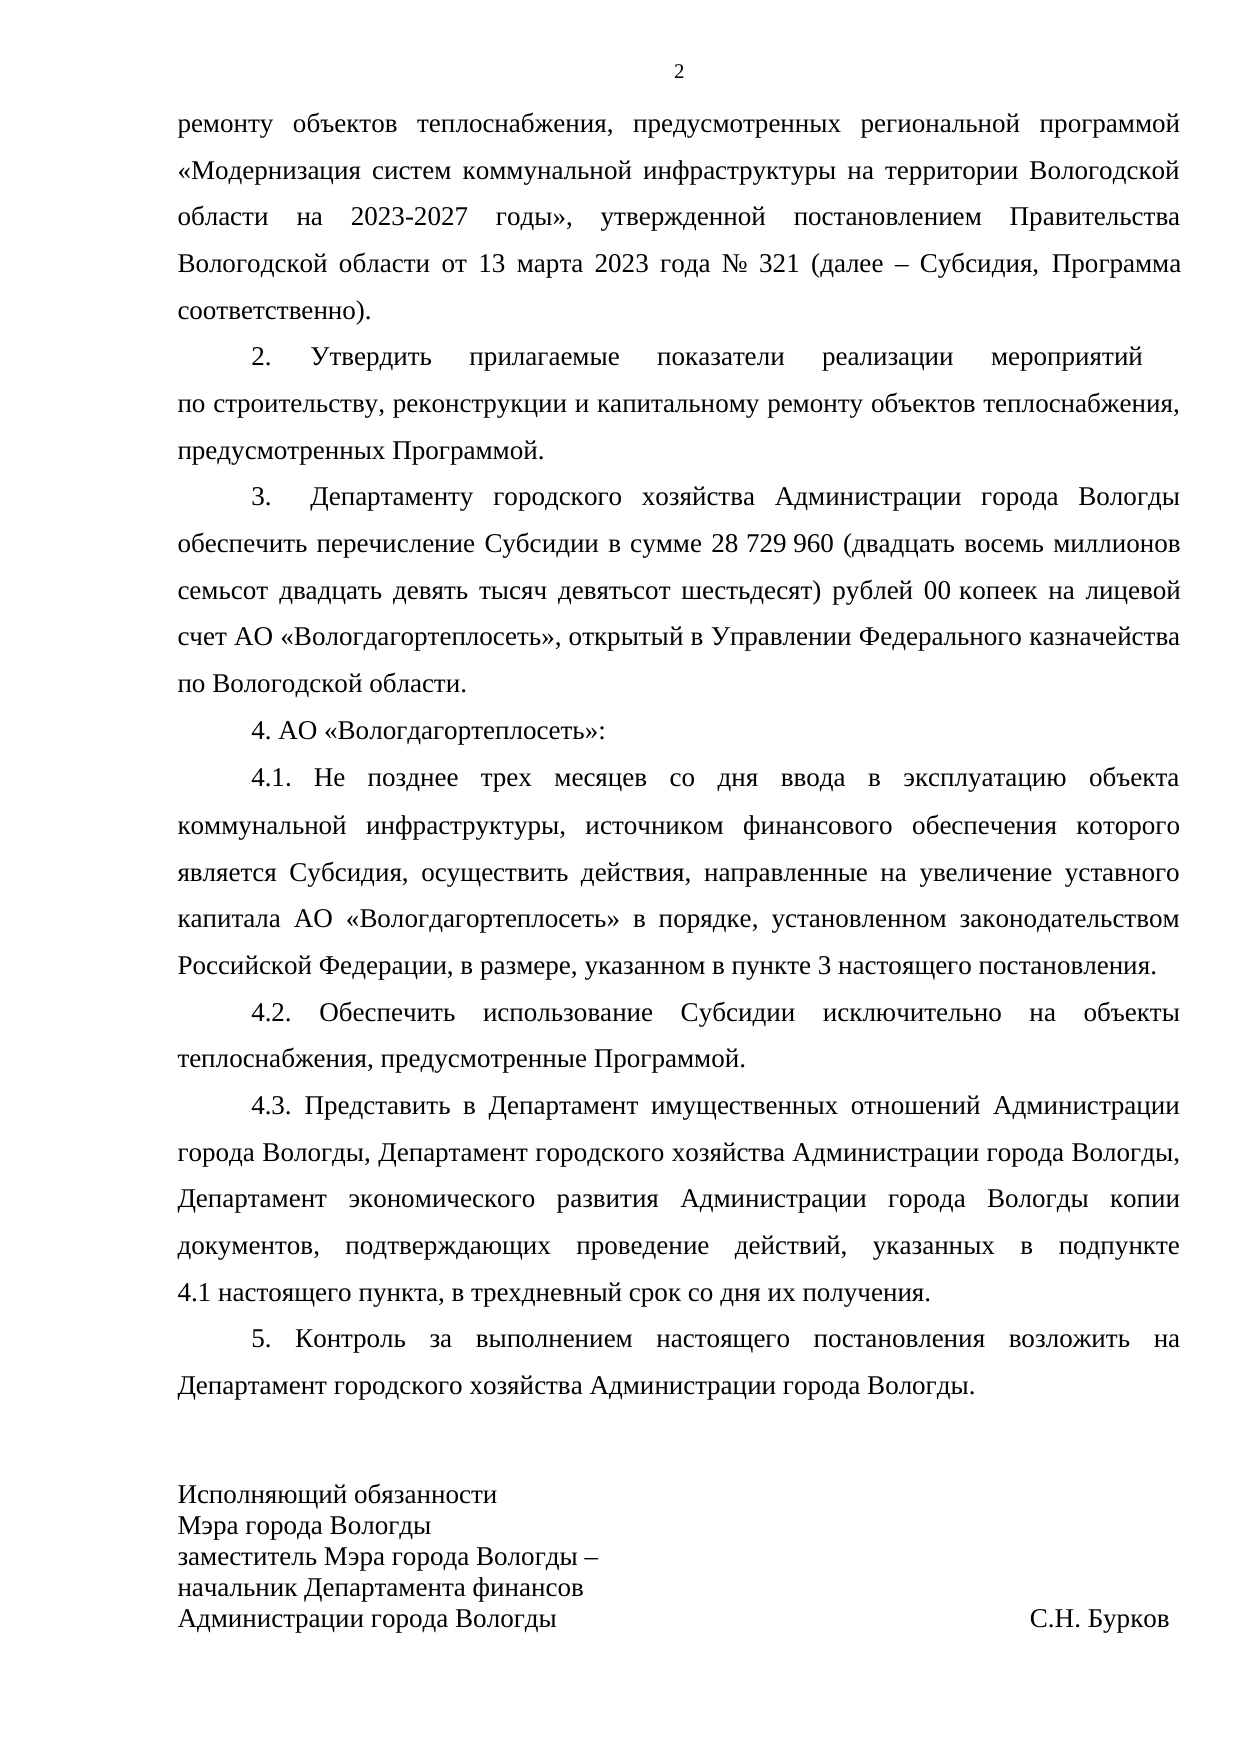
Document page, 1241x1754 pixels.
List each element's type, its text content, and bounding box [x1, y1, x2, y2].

text 4.3. Представить в Департамент имущественных отношений Администрации города Вологды, Департамент городского хозяйства Администрации города Вологды, Департамент экономического развития Администрации города Вологды копии документов, подтверждающих проведение действий, указанных в подпункте 4.1 настоящего пункта, в трехдневный срок со дня их получения. [177, 1089, 1181, 1307]
list Утвердить прилагаемые показатели реализации мероприятий по строительству, реконструкции и капитальному ремонту объектов теплоснабжения, предусмотренных Программой. [177, 341, 1181, 465]
text 4.1. Не позднее трех месяцев со дня ввода в эксплуатацию объекта коммунальной инфраструктуры, источником финансового обеспечения которого является Субсидия, осуществить действия, направленные на увеличение уставного капитала АО «Вологдагортеплосеть» в порядке, установленном законодательством Российской Федерации, в размере, указанном в пункте 3 настоящего постановления. [177, 761, 1181, 980]
text 4. АО «Вологдагортеплосеть»: [177, 714, 1181, 745]
list Департаменту городского хозяйства Администрации города Вологды обеспечить перечисление Субсидии в сумме 28 729 960 (двадцать восемь миллионов семьсот двадцать девять тысяч девятьсот шестьдесят) рублей 00 копеек на лицевой счет АО «Вологдагортеплосеть», открытый в Управлении Федерального казначейства по Вологодской области. [177, 481, 1181, 698]
text 5. Контроль за выполнением настоящего постановления возложить на Департамент городского хозяйства Администрации города Вологды. [177, 1322, 1181, 1400]
text 4.2. Обеспечить использование Субсидии исключительно на объекты теплоснабжения, предусмотренные Программой. [177, 996, 1181, 1073]
text заместитель Мэра города Вологды – [177, 1540, 1181, 1571]
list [177, 107, 1181, 325]
text Исполняющий обязанности [177, 1478, 1181, 1509]
text начальник Департамента финансов [177, 1571, 1181, 1603]
text Мэра города Вологды [177, 1509, 1181, 1540]
text Администрации города Вологды С.Н. Бурков [177, 1603, 1181, 1634]
